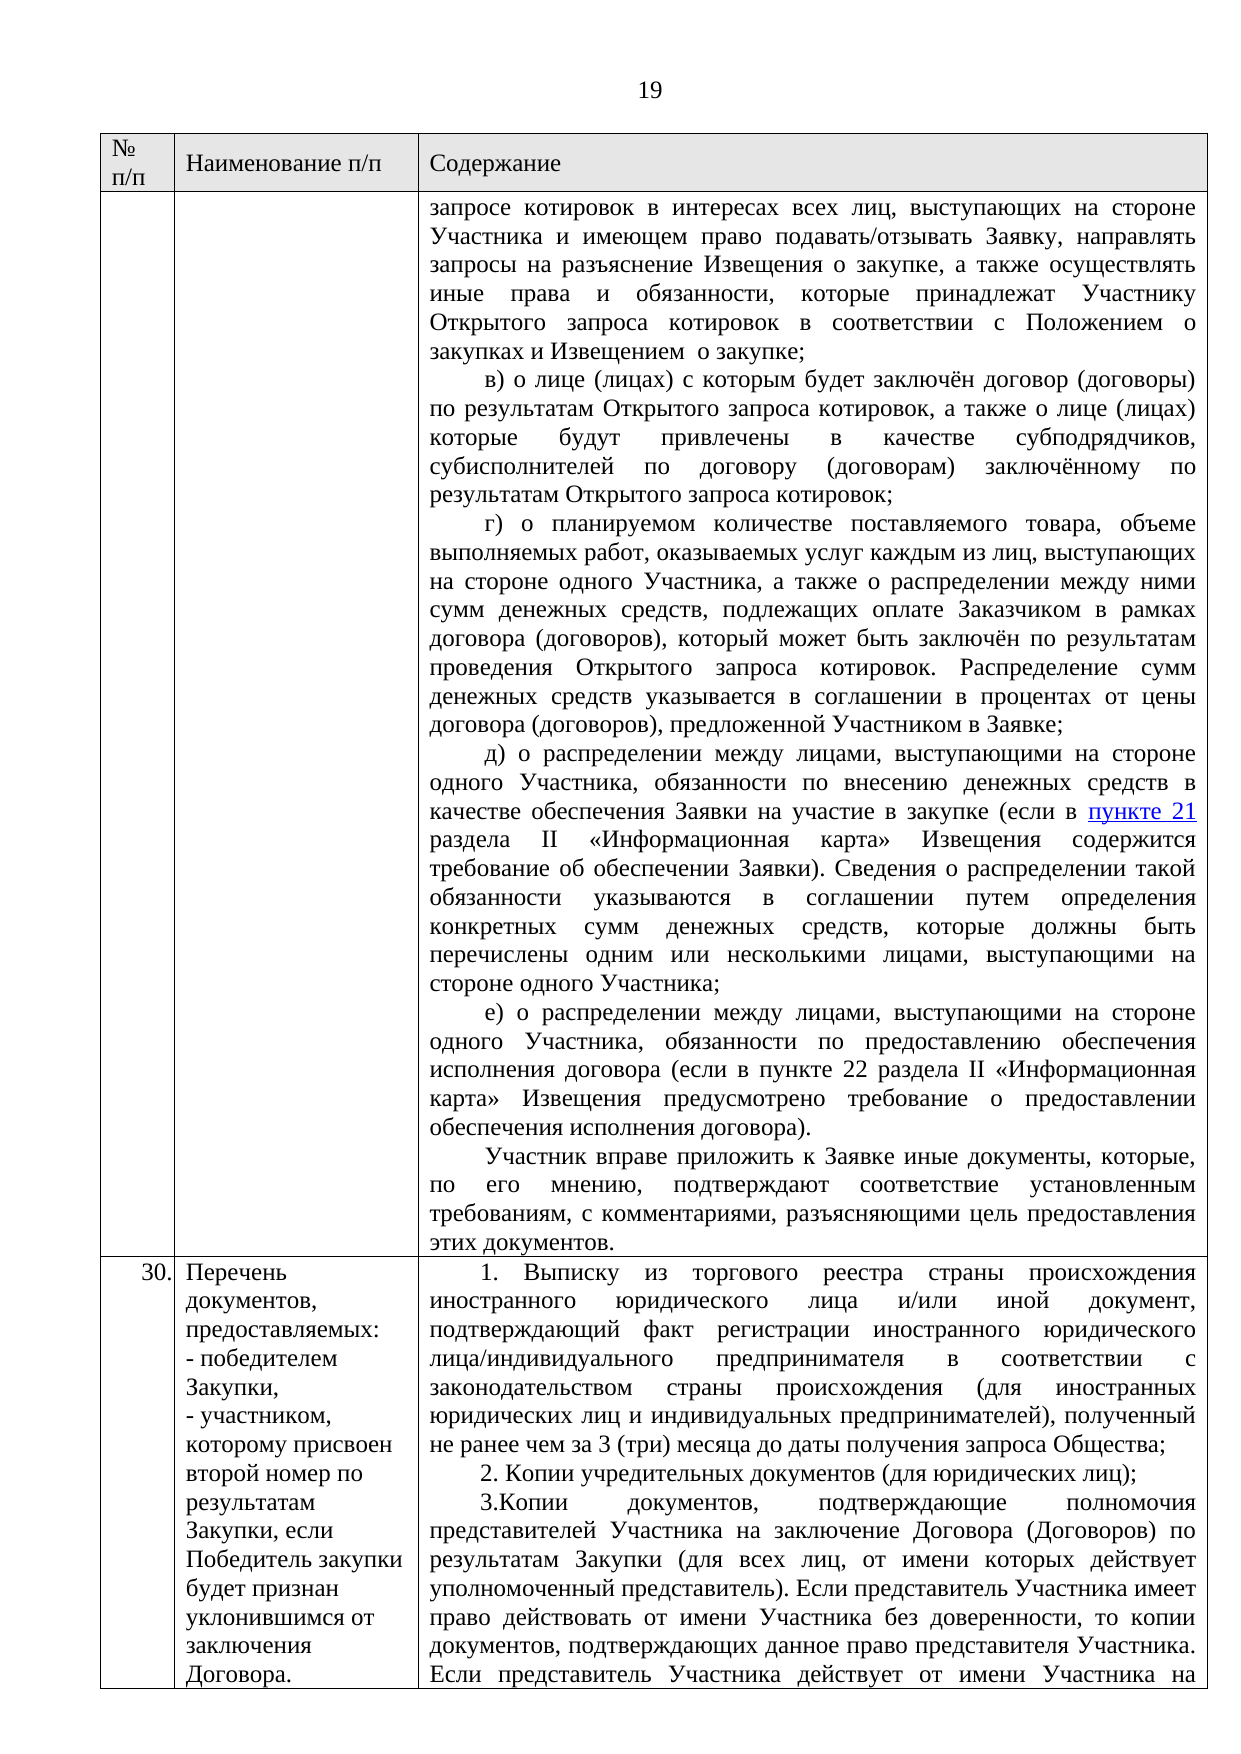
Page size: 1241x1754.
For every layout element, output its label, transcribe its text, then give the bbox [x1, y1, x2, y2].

table_header Содержание [419, 134, 1207, 191]
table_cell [419, 192, 1207, 1256]
table_cell [101, 192, 174, 1256]
table_header Наименование п/п [175, 134, 418, 191]
table_header № п/п [101, 134, 174, 191]
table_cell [419, 1257, 1207, 1688]
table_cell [175, 1257, 418, 1688]
table_cell [101, 1257, 174, 1688]
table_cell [175, 192, 418, 1256]
